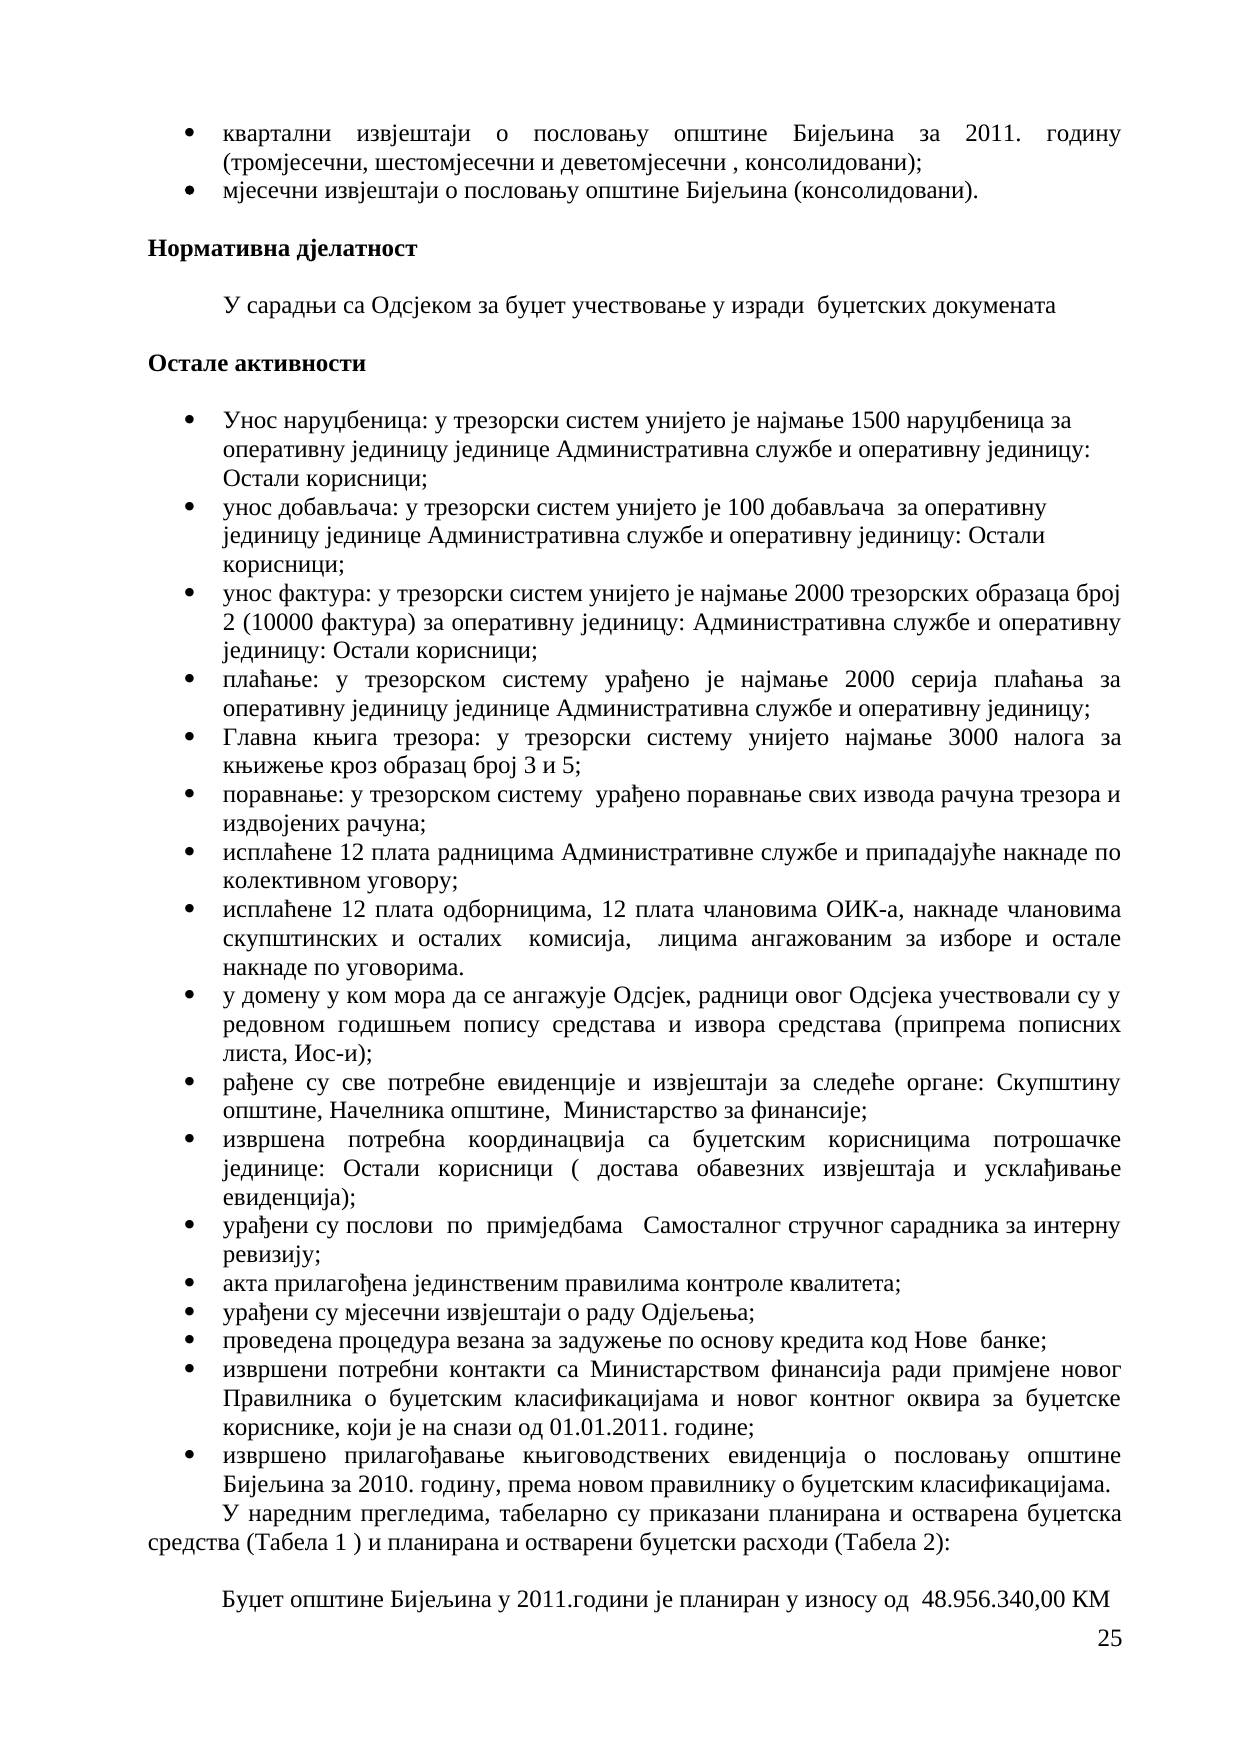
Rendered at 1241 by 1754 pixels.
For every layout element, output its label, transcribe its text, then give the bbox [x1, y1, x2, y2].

text Нормативна дјелатност [148, 233, 1122, 262]
list унос фактура: у трезорски систем унијето је најмање 2000 трезорских образаца број 2 (10000 фактура) за оперативну јединицу: Административна службе и оперативну јединицу: Остали корисници; [185, 578, 1122, 664]
list унос добављача: у трезорски систем унијето је 100 добављача за оперативну јединицу јединице Административна службе и оперативну јединицу: Остали корисници; [185, 492, 1122, 578]
list урађени су послови по примједбама Самосталног стручног сарадника за интерну ревизију; [185, 1211, 1122, 1268]
list извршено прилагођавање књиговодствених евиденција о пословању општине Бијељина за 2010. годину, према новом правилнику о буџетским класификацијама. [185, 1441, 1122, 1498]
text Остале активности [148, 348, 1122, 377]
list квартални извјештаји о пословању општине Бијељина за 2011. годину (тромјесечни, шестомјесечни и деветомјесечни , консолидовани); [185, 118, 1122, 176]
list урађени су мјесечни извјештаји о раду Одјељења; [185, 1297, 1122, 1326]
list извршена потребна координацвија са буџетским корисницима потрошачке јединице: Остали корисници ( достава обавезних извјештаја и усклађивање евиденција); [185, 1124, 1122, 1211]
list исплаћене 12 плата радницима Административне службе и припадајуће накнаде по колективном уговору; [185, 837, 1122, 894]
list поравнање: у трезорском систему урађено поравнање свих извода рачуна трезора и издвојених рачуна; [185, 779, 1122, 837]
text У наредним прегледима, табеларно су приказани планирана и остварена буџетска средства (Табела 1 ) и планирана и остварени буџетски расходи (Табела 2): [148, 1498, 1122, 1556]
list извршени потребни контакти са Министарством финансија ради примјене новог Правилника о буџетским класификацијама и новог контног оквира за буџетске кориснике, који је на снази од 01.01.2011. године; [185, 1354, 1122, 1441]
list проведена процедура везана за задужење по основу кредита код Нове банке; [185, 1326, 1122, 1354]
text Буџет општине Бијељина у 2011.години је планиран у износу од 48.956.340,00 КМ [148, 1584, 1122, 1613]
list у домену у ком мора да се ангажује Одсјек, радници овог Одсјека учествовали су у редовном годишњем попису средстава и извора средстава (припрема пописних листа, Иос-и); [185, 981, 1122, 1067]
list исплаћене 12 плата одборницима, 12 плата члановима ОИК-а, накнаде члановима скупштинских и осталих комисија, лицима ангажованим за изборе и остале накнаде по уговорима. [185, 894, 1122, 981]
list мјесечни извјештаји о пословању општине Бијељина (консолидовани). [185, 176, 1122, 204]
list акта прилагођена јединственим правилима контроле квалитета; [185, 1268, 1122, 1297]
list Главна књига трезора: у трезорски систему унијето најмање 3000 налога за књижење кроз образац број 3 и 5; [185, 722, 1122, 779]
list рађене су све потребне евиденције и извјештаји за следеће органе: Скупштину општине, Начелника општине, Министарство за финансије; [185, 1067, 1122, 1124]
list У сарадњи са Одсјеком за буџет учествовање у изради буџетских докумената [223, 291, 1122, 319]
list Унос наруџбеница: у трезорски систем унијето је најмање 1500 наруџбеница за оперативну јединицу јединице Административна службе и оперативну јединицу: Остали корисници; [185, 406, 1122, 492]
list плаћање: у трезорском систему урађено је најмање 2000 серија плаћања за оперативну јединицу јединице Административна службе и оперативну јединицу; [185, 664, 1122, 722]
